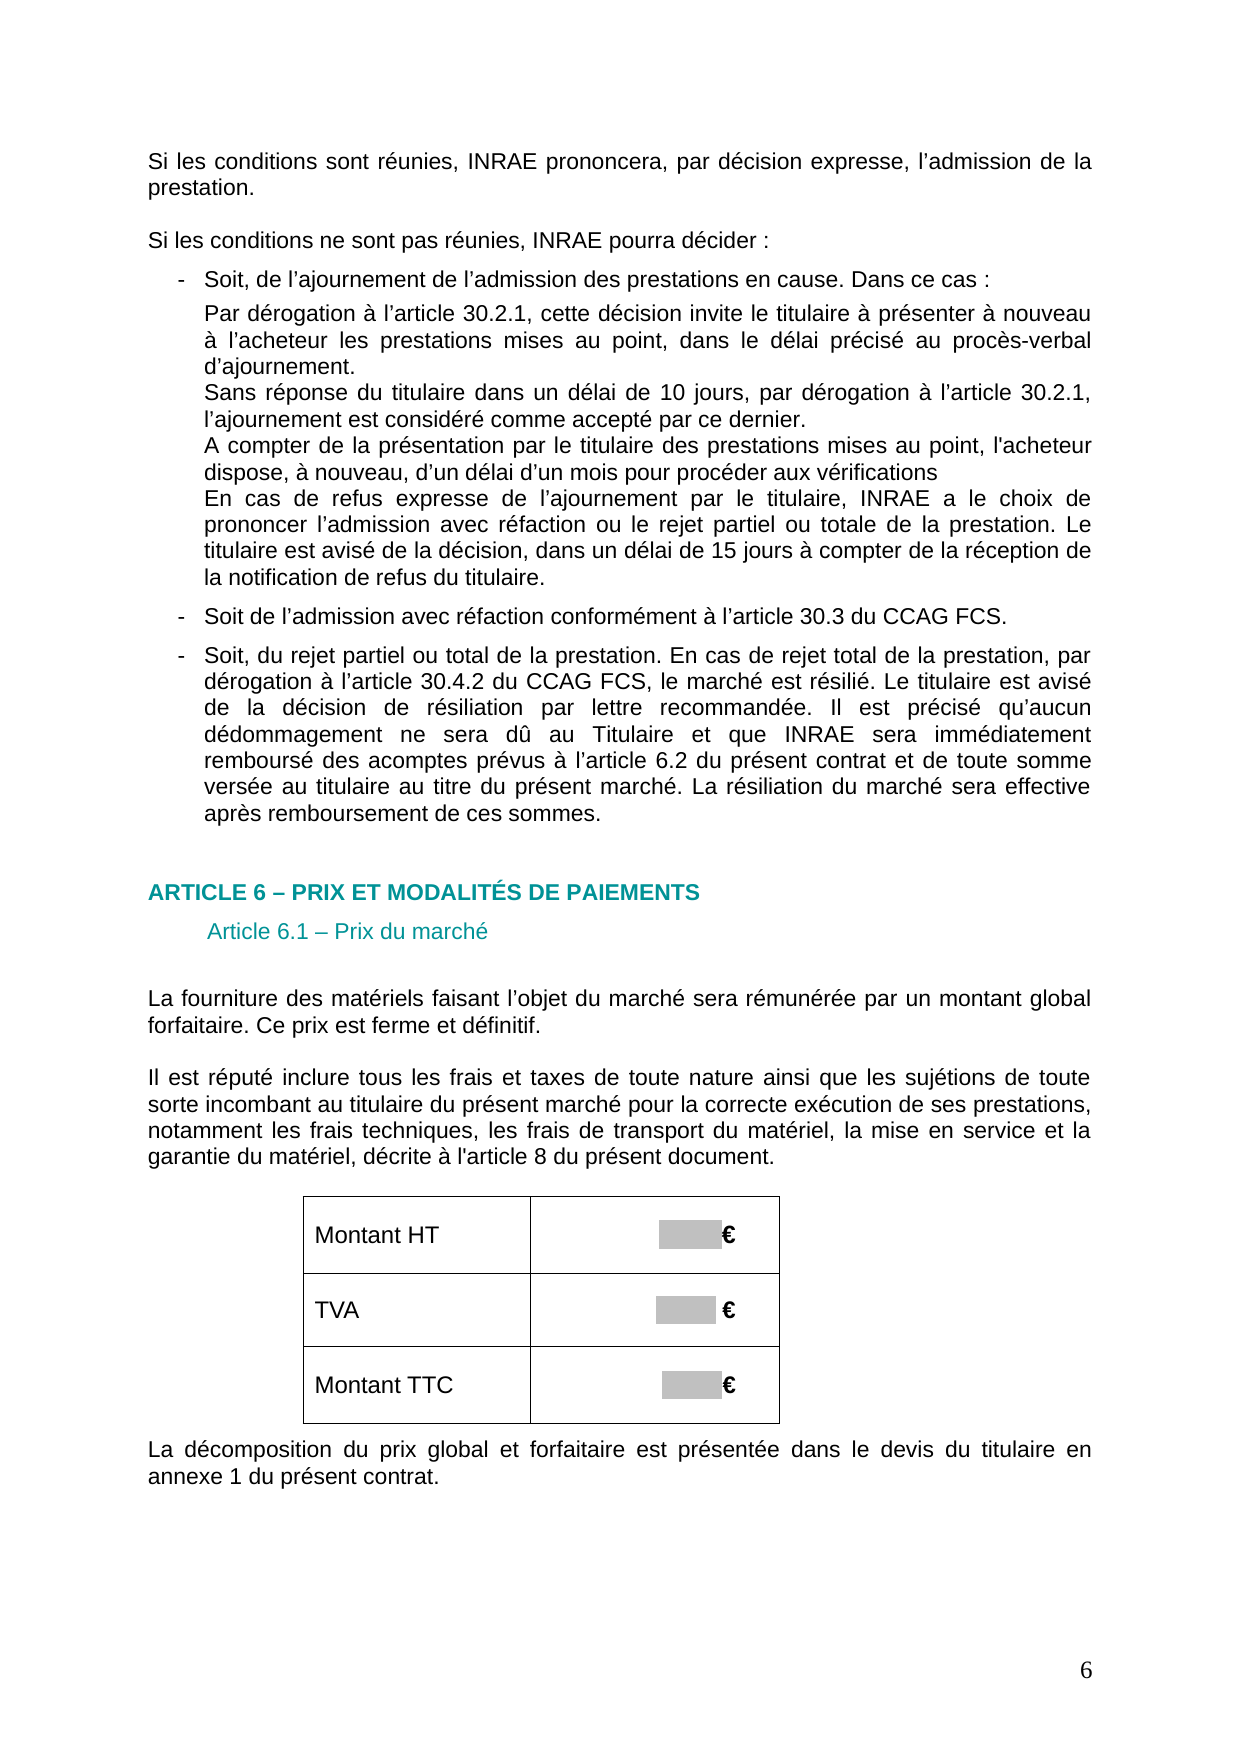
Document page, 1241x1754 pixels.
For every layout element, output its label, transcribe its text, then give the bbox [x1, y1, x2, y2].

subtitle Article 6.1 – Prix du marché [207, 918, 1092, 944]
text La décomposition du prix global et forfaitaire est présentée dans le devis du titulaire en annexe 1 du présent contrat. [148, 1436, 1092, 1489]
text En cas de refus expresse de l’ajournement par le titulaire, INRAE a le choix de prononcer l’admission avec réfaction ou le rejet partiel ou totale de la prestation. Le titulaire est avisé de la décision, dans un délai de 15 jours à compter de la réception de la notification de refus du titulaire. [177, 485, 1092, 590]
table_cell TVA [304, 1274, 530, 1346]
text A compter de la présentation par le titulaire des prestations mises au point, l'acheteur dispose, à nouveau, d’un délai d’un mois pour procéder aux vérifications [177, 432, 1092, 485]
text La fourniture des matériels faisant l’objet du marché sera rémunérée par un montant global forfaitaire. Ce prix est ferme et définitif. [148, 985, 1092, 1038]
list Soit, de l’ajournement de l’admission des prestations en cause. Dans ce cas : [177, 266, 1092, 292]
text Si les conditions ne sont pas réunies, INRAE pourra décider : [148, 227, 1092, 253]
table_header € [531, 1197, 779, 1272]
list Soit de l’admission avec réfaction conformément à l’article 30.3 du CCAG FCS. [177, 603, 1092, 629]
subtitle ARTICLE 6 – PRIX ET MODALITÉS DE PAIEMENTS [148, 879, 1092, 905]
text Sans réponse du titulaire dans un délai de 10 jours, par dérogation à l’article 30.2.1, l’ajournement est considéré comme accepté par ce dernier. [177, 379, 1092, 432]
table_cell € [531, 1274, 779, 1346]
text Il est réputé inclure tous les frais et taxes de toute nature ainsi que les sujétions de toute sorte incombant au titulaire du présent marché pour la correcte exécution de ses prestations, notamment les frais techniques, les frais de transport du matériel, la mise en service et la garantie du matériel, décrite à l'article 8 du présent document. [148, 1064, 1092, 1170]
text Par dérogation à l’article 30.2.1, cette décision invite le titulaire à présenter à nouveau à l’acheteur les prestations mises au point, dans le délai précisé au procès-verbal d’ajournement. [177, 300, 1092, 379]
list Soit, du rejet partiel ou total de la prestation. En cas de rejet total de la prestation, par dérogation à l’article 30.4.2 du CCAG FCS, le marché est résilié. Le titulaire est avisé de la décision de résiliation par lettre recommandée. Il est précisé qu’aucun dédommagement ne sera dû au Titulaire et que INRAE sera immédiatement remboursé des acomptes prévus à l’article 6.2 du présent contrat et de toute somme versée au titulaire au titre du présent marché. La résiliation du marché sera effective après remboursement de ces sommes. [177, 642, 1092, 826]
table_header Montant HT [304, 1197, 530, 1272]
text Si les conditions sont réunies, INRAE prononcera, par décision expresse, l’admission de la prestation. [148, 148, 1092, 200]
table_cell € [531, 1347, 779, 1423]
table_cell Montant TTC [304, 1347, 530, 1423]
